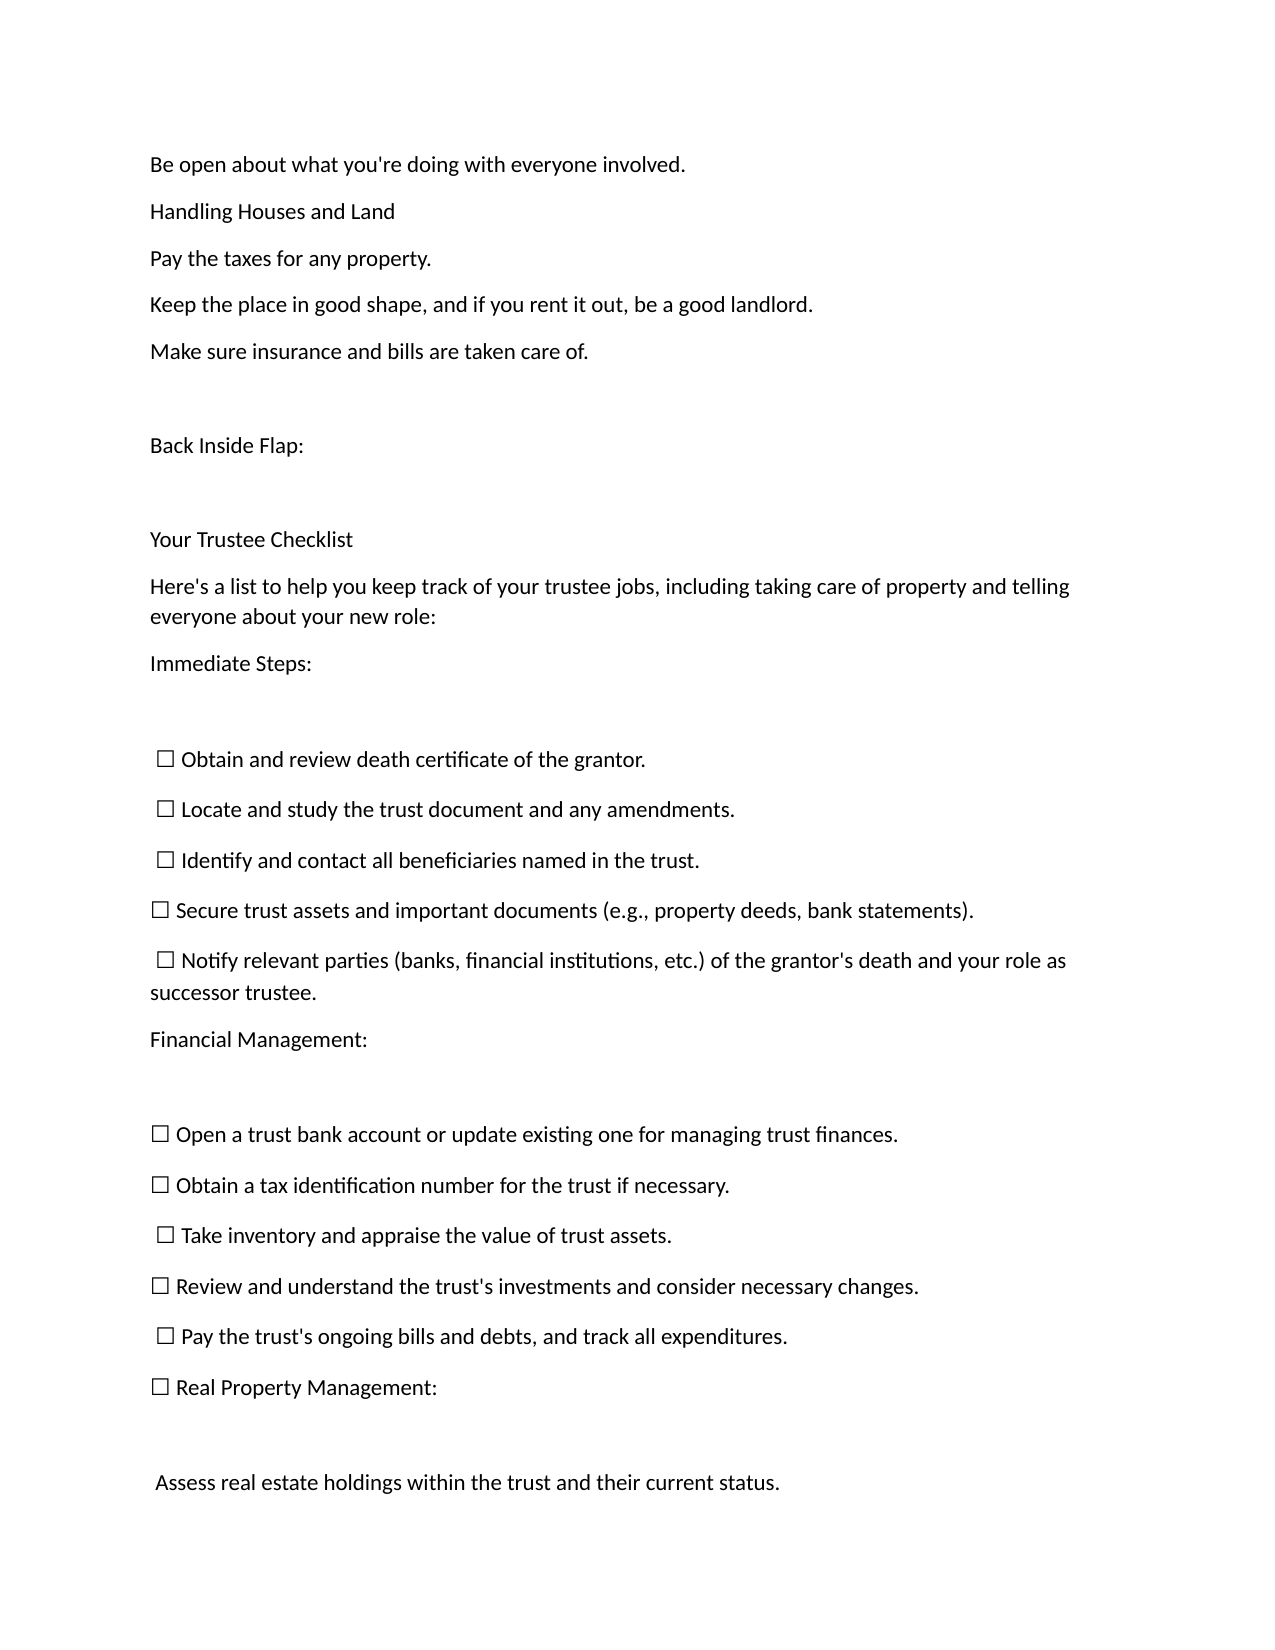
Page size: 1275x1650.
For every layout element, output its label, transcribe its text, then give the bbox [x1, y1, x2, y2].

text Pay the taxes for any property. [150, 244, 1125, 272]
text Your Trustee Checklist [150, 525, 1125, 553]
text Locate and study the trust document and any amendments. [150, 793, 1125, 824]
text Financial Management: [150, 1025, 1125, 1053]
text Notify relevant parties (banks, financial institutions, etc.) of the grantor's death and your role as successor trustee. [150, 944, 1125, 1006]
text Be open about what you're doing with everyone involved. [150, 150, 1125, 178]
text Assess real estate holdings within the trust and their current status. [150, 1468, 1125, 1496]
text Keep the place in good shape, and if you rent it out, be a good landlord. [150, 291, 1125, 319]
text Obtain and review death certificate of the grantor. [150, 743, 1125, 774]
text Open a trust bank account or update existing one for managing trust finances. [150, 1118, 1125, 1150]
text Immediate Steps: [150, 649, 1125, 677]
text Take inventory and appraise the value of trust assets. [150, 1219, 1125, 1251]
text Handling Houses and Land [150, 197, 1125, 225]
text Real Property Management: [150, 1371, 1125, 1402]
text Identify and contact all beneficiaries named in the trust. [150, 843, 1125, 875]
text Obtain a tax identification number for the trust if necessary. [150, 1169, 1125, 1200]
text Back Inside Flap: [150, 431, 1125, 459]
text Secure trust assets and important documents (e.g., property deeds, bank statements). [150, 894, 1125, 925]
text Make sure insurance and bills are taken care of. [150, 337, 1125, 366]
text Review and understand the trust's investments and consider necessary changes. [150, 1270, 1125, 1301]
text Here's a list to help you keep track of your trustee jobs, including taking care of property and telling everyone about your new role: [150, 572, 1125, 630]
text Pay the trust's ongoing bills and debts, and track all expenditures. [150, 1320, 1125, 1351]
